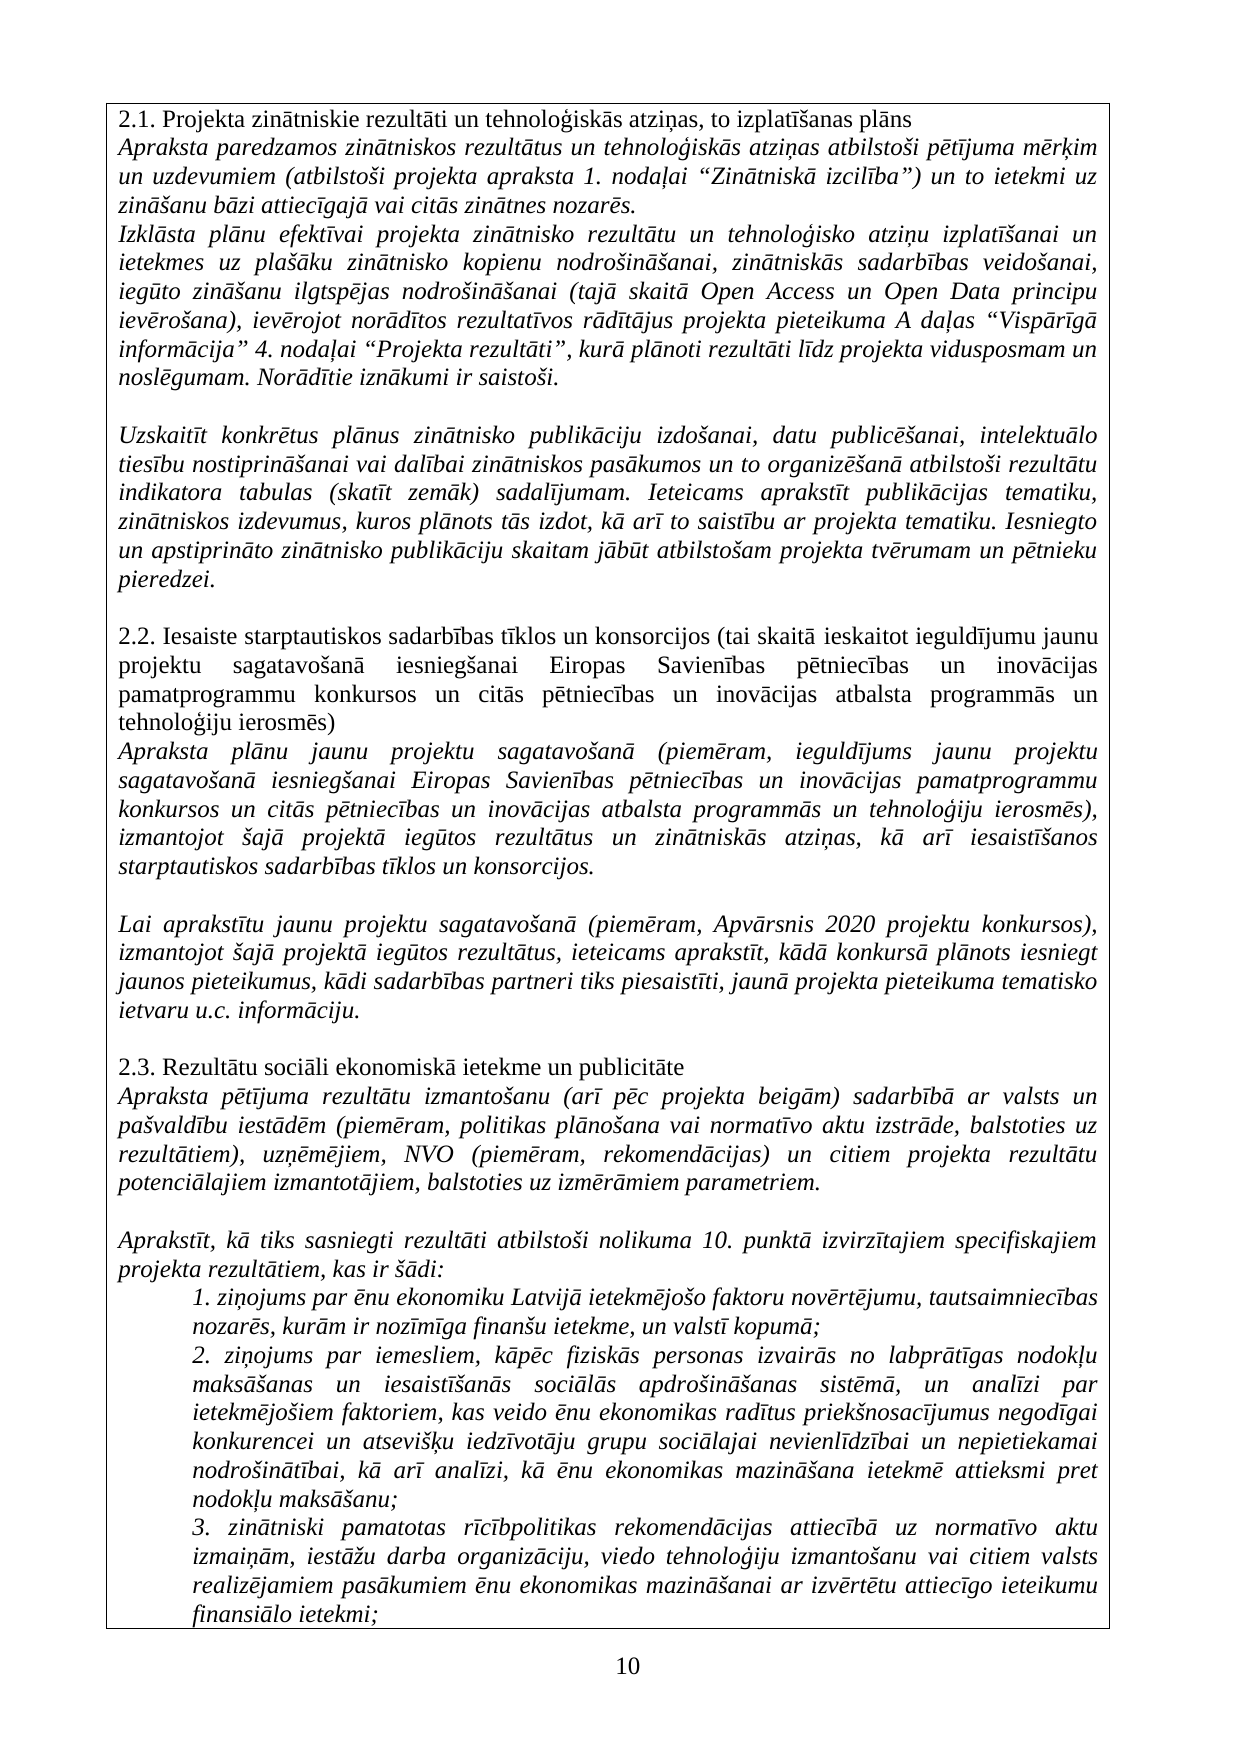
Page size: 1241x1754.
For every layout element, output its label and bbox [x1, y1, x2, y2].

table_header [107, 104, 1109, 1627]
